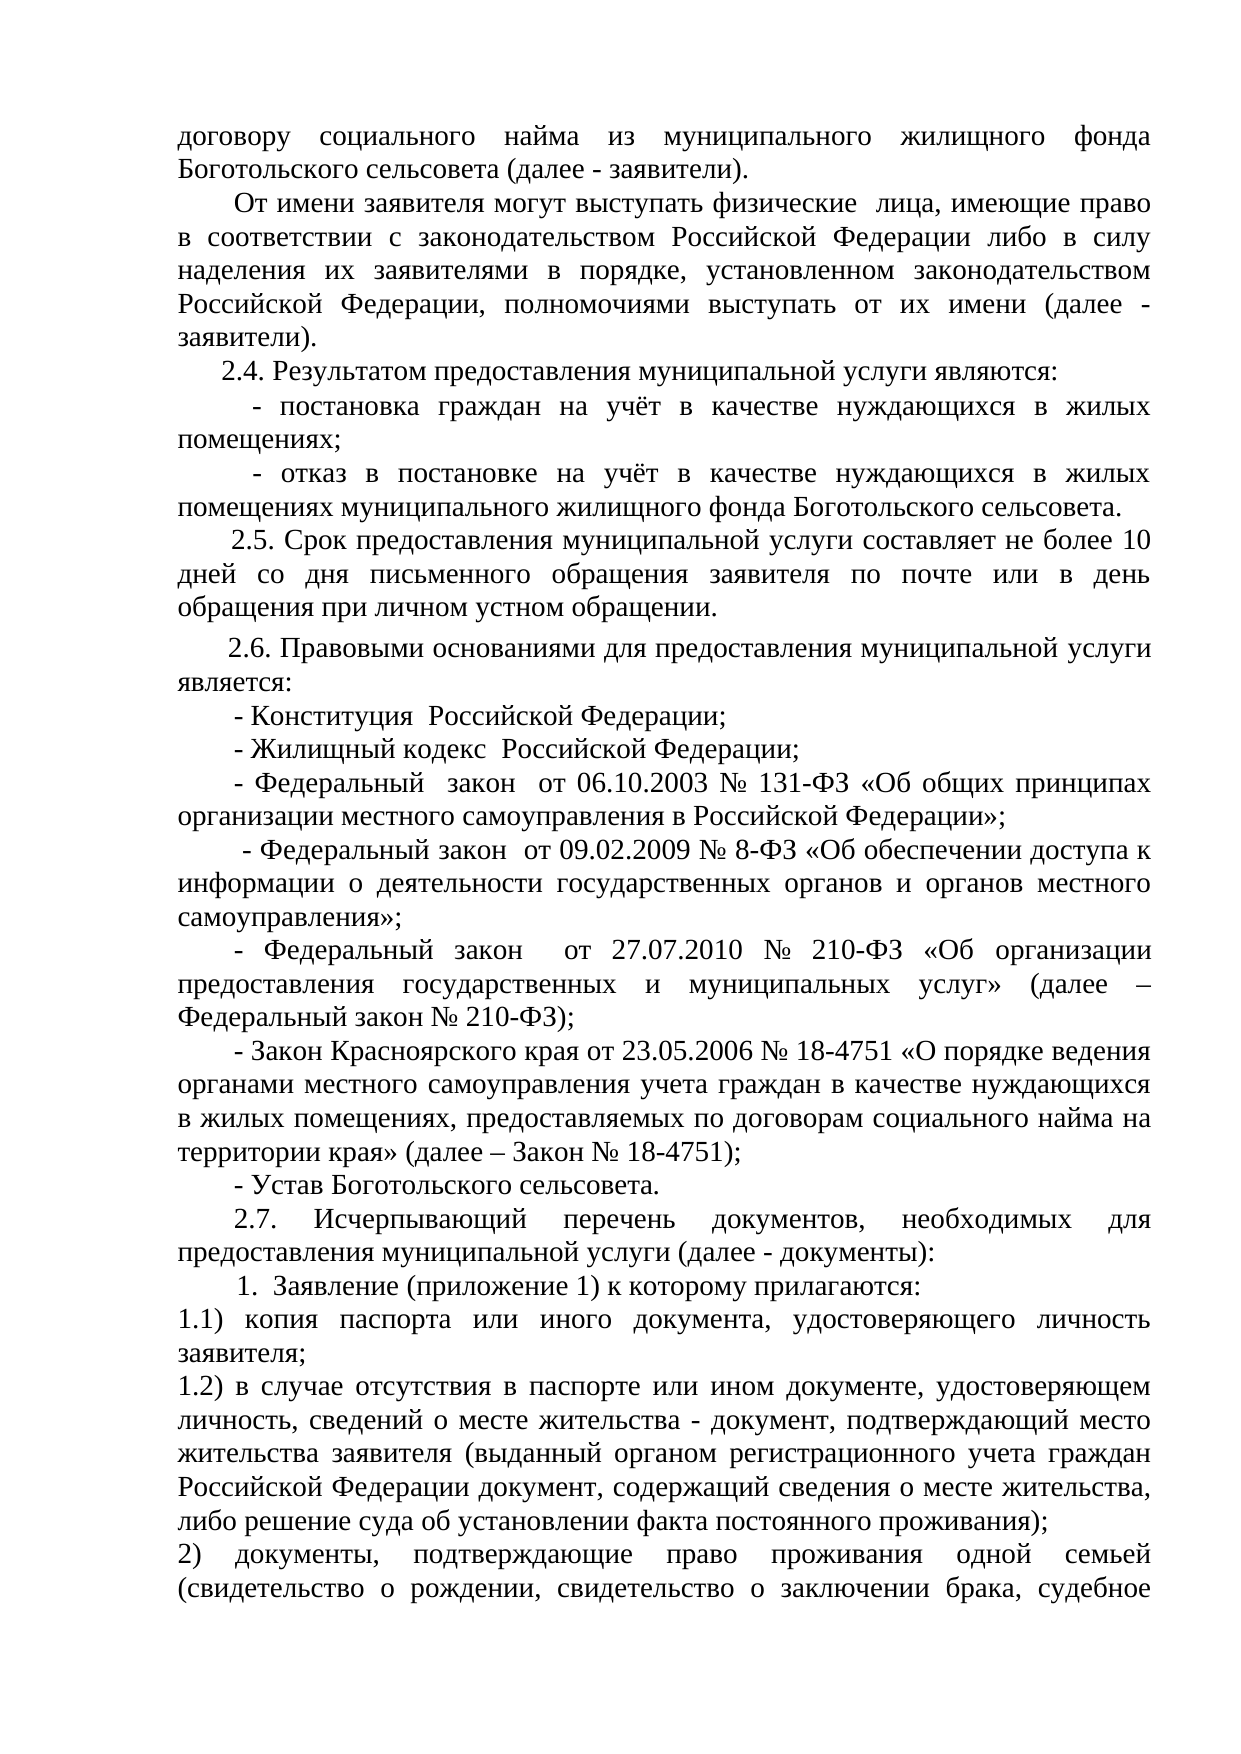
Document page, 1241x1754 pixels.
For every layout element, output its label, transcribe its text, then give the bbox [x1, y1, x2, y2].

text - Федеральный закон от 27.07.2010 № 210-ФЗ «Об организации предоставления государственных и муниципальных услуг» (далее – Федеральный закон № 210-ФЗ); [177, 932, 1152, 1033]
text 2.5. Срок предоставления муниципальной услуги составляет не более 10 дней со дня письменного обращения заявителя по почте или в день обращения при личном устном обращении. [177, 522, 1152, 623]
text - Конституция Российской Федерации; [177, 698, 1152, 731]
text - отказ в постановке на учёт в качестве нуждающихся в жилых помещениях муниципального жилищного фонда Боготольского сельсовета. [177, 455, 1152, 522]
text - Федеральный закон от 09.02.2009 № 8-ФЗ «Об обеспечении доступа к информации о деятельности государственных органов и органов местного самоуправления»; [177, 832, 1152, 932]
text - Федеральный закон от 06.10.2003 № 131-ФЗ «Об общих принципах организации местного самоуправления в Российской Федерации»; [177, 765, 1152, 832]
text - постановка граждан на учёт в качестве нуждающихся в жилых помещениях; [177, 388, 1152, 455]
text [177, 118, 1152, 185]
text От имени заявителя могут выступать физические лица, имеющие право в соответствии с законодательством Российской Федерации либо в силу наделения их заявителями в порядке, установленном законодательством Российской Федерации, полномочиями выступать от их имени (далее - заявители). [177, 185, 1152, 353]
text 2.4. Результатом предоставления муниципальной услуги являются: [177, 353, 1152, 386]
text - Жилищный кодекс Российской Федерации; [177, 731, 1152, 765]
text - Закон Красноярского края от 23.05.2006 № 18-4751 «О порядке ведения органами местного самоуправления учета граждан в качестве нуждающихся в жилых помещениях, предоставляемых по договорам социального найма на территории края» (далее – Закон № 18-4751); [177, 1033, 1152, 1167]
text 2.6. Правовыми основаниями для предоставления муниципальной услуги является: [177, 631, 1152, 698]
text 1. Заявление (приложение 1) к которому прилагаются: [177, 1268, 1152, 1301]
text 2.7. Исчерпывающий перечень документов, необходимых для предоставления муниципальной услуги (далее - документы): [177, 1201, 1152, 1268]
text 1.2) в случае отсутствия в паспорте или ином документе, удостоверяющем личность, сведений о месте жительства - документ, подтверждающий место жительства заявителя (выданный органом регистрационного учета граждан Российской Федерации документ, содержащий сведения о месте жительства, либо решение суда об установлении факта постоянного проживания); [177, 1368, 1152, 1536]
text - Устав Боготольского сельсовета. [177, 1167, 1152, 1201]
text 1.1) копия паспорта или иного документа, удостоверяющего личность заявителя; [177, 1301, 1152, 1368]
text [177, 1536, 1152, 1603]
